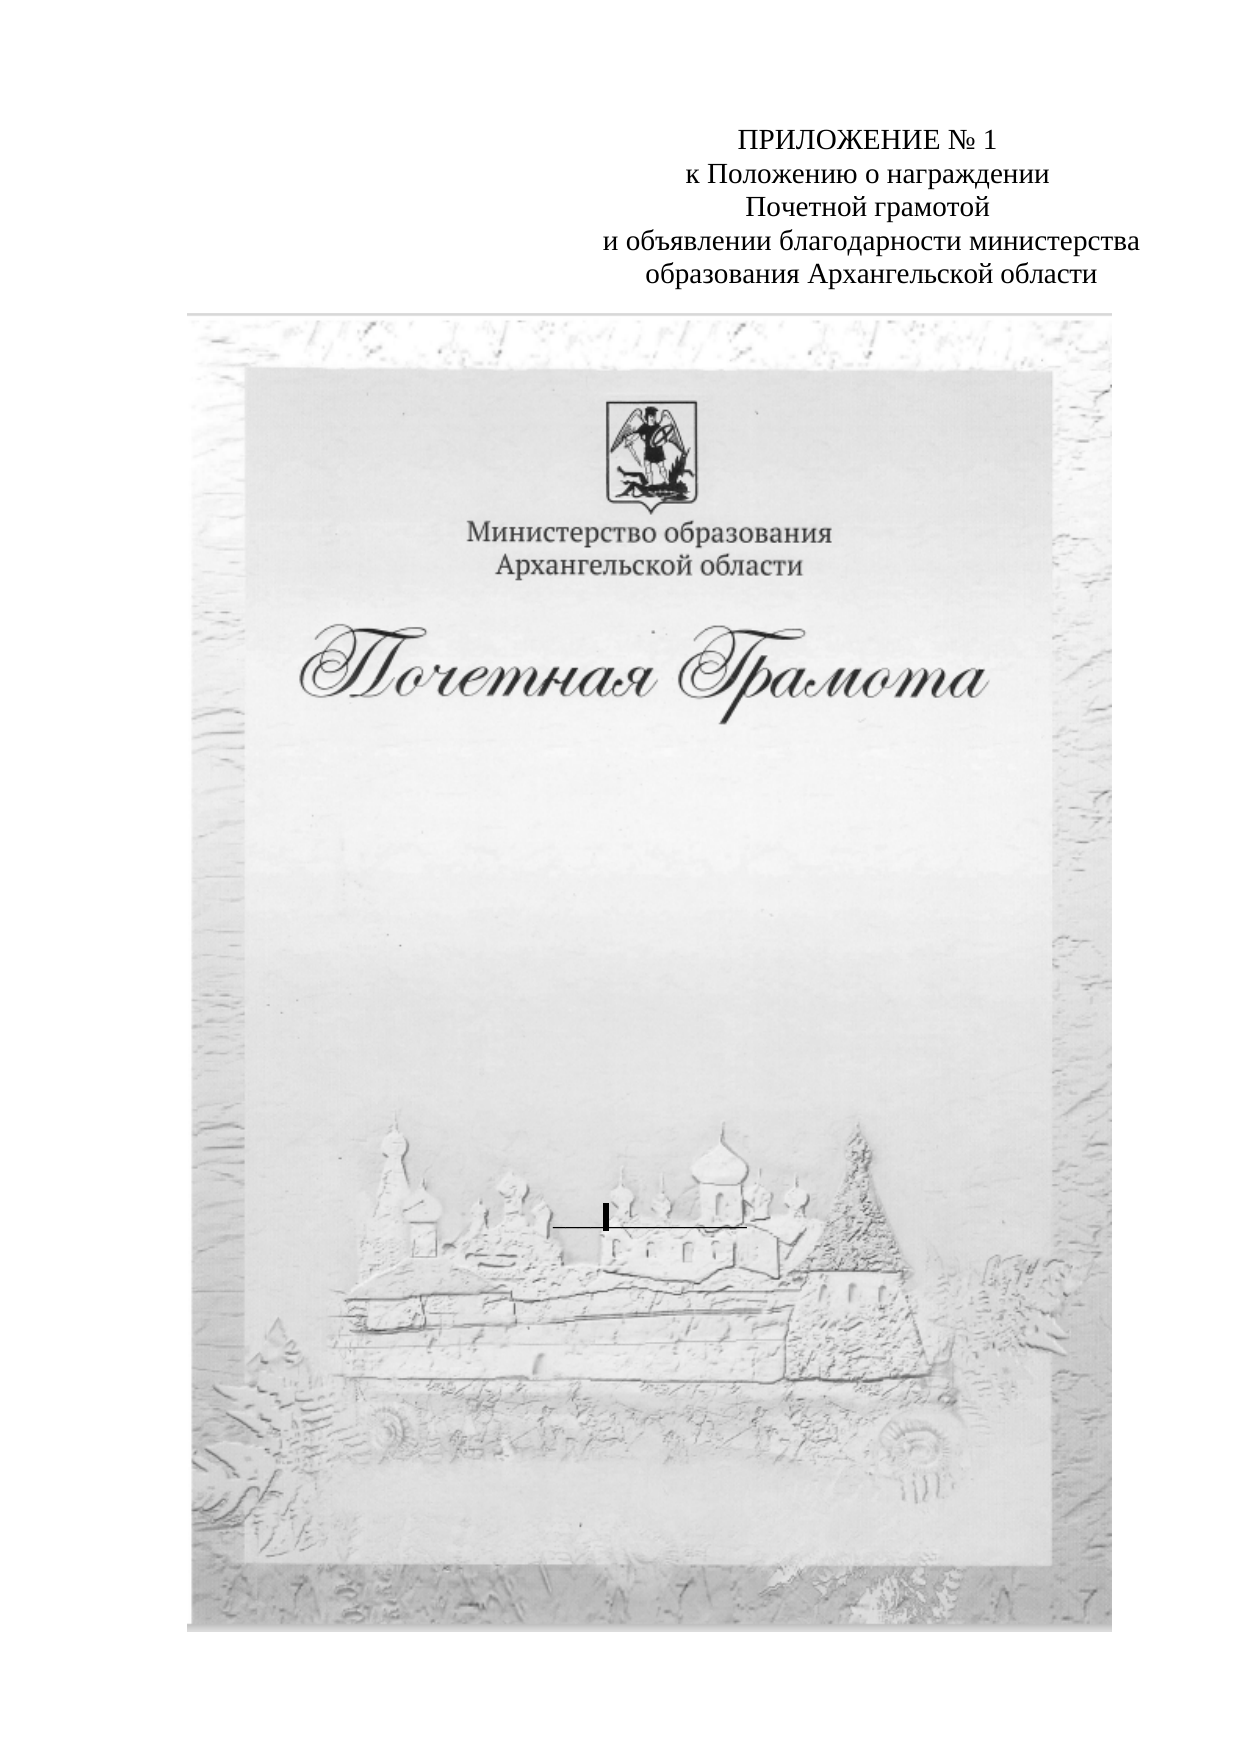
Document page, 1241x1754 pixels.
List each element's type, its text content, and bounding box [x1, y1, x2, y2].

text ПРИЛОЖЕНИЕ № 1 к Положению о награждении Почетной грамотой и объявлении благодарности министерства образования Архангельской области [591, 122, 1152, 290]
text ____ ___________ [148, 1202, 1152, 1231]
picture [187, 313, 1112, 1202]
picture [187, 1231, 1112, 1632]
